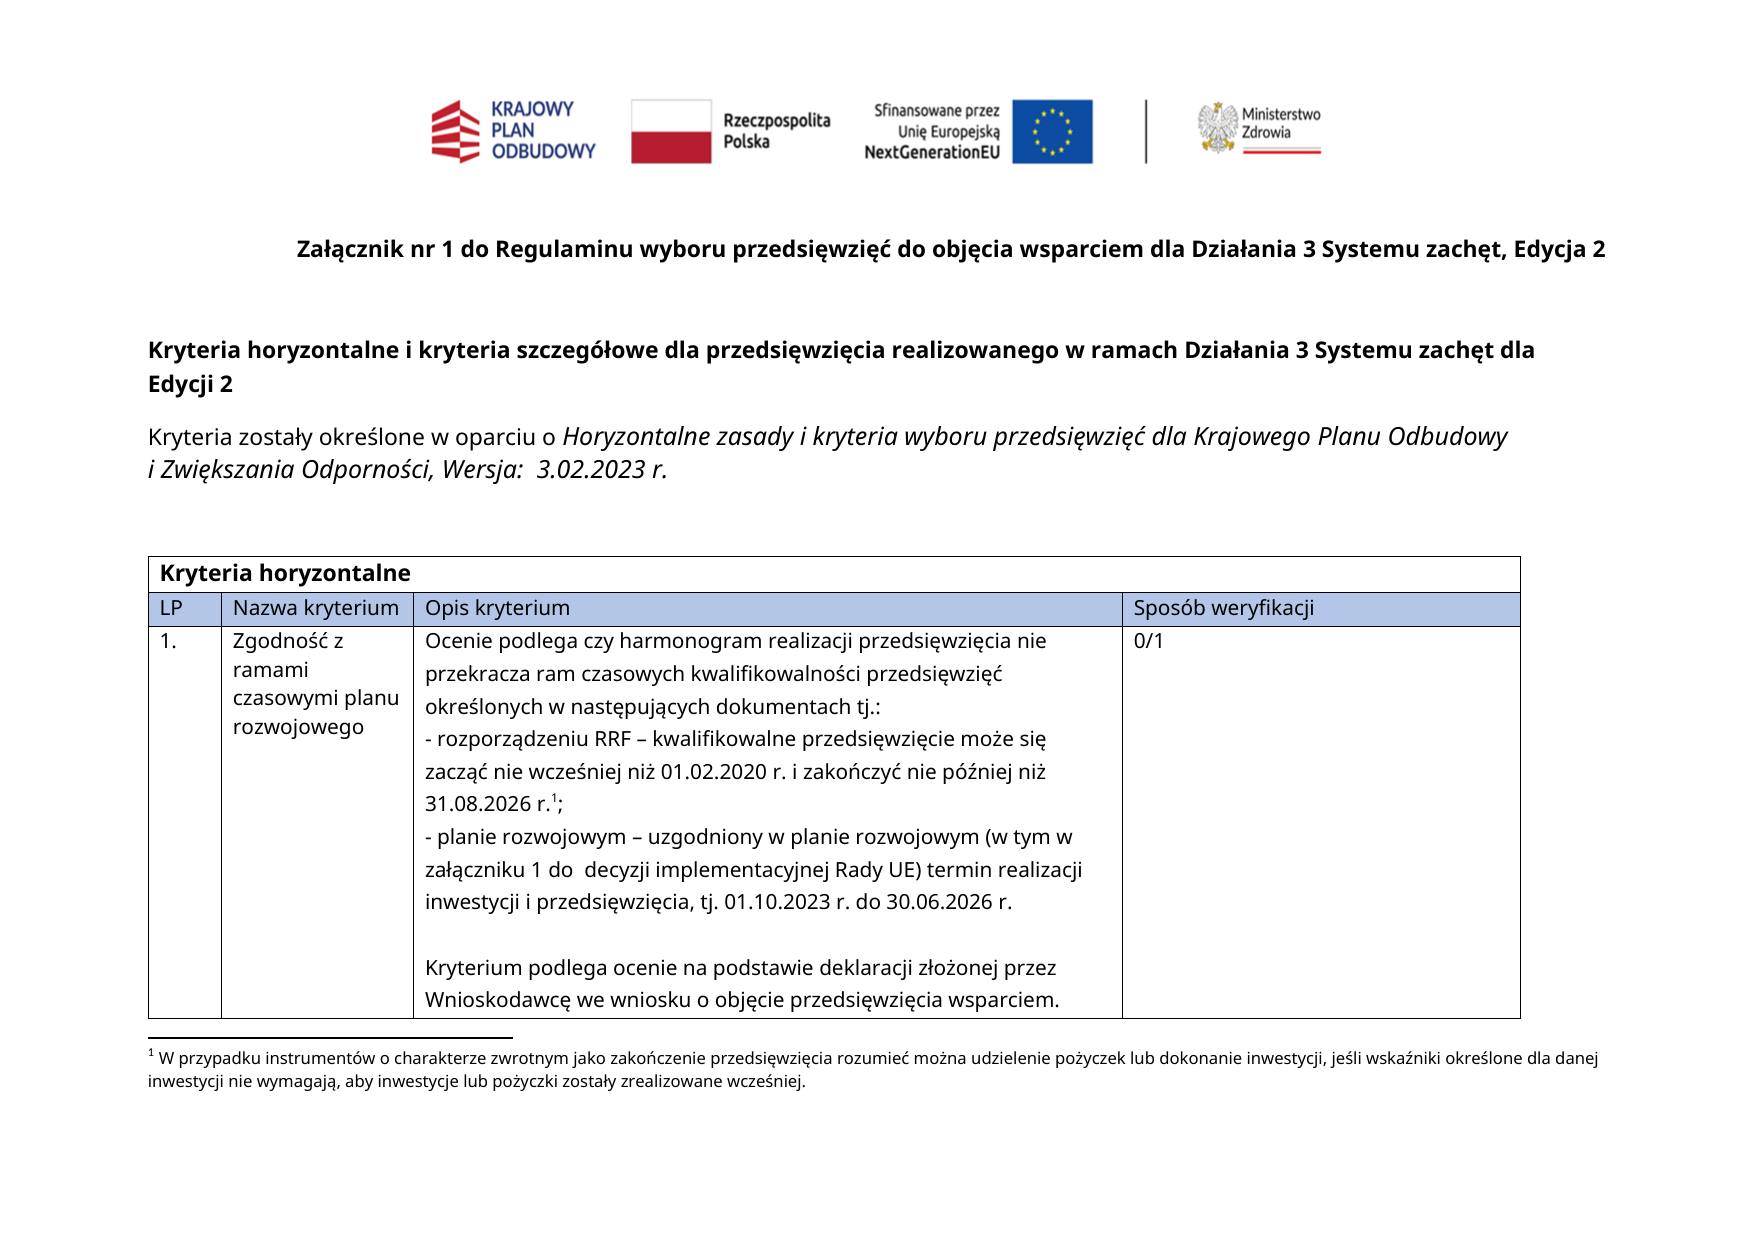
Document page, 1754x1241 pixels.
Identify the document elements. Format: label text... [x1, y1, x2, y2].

text Kryteria zostały określone w oparciu o Horyzontalne zasady i kryteria wyboru przedsięwzięć dla Krajowego Planu Odbudowy [148, 418, 1606, 452]
text Kryteria horyzontalne i kryteria szczegółowe dla przedsięwzięcia realizowanego w ramach Działania 3 Systemu zachęt dla Edycji 2 [148, 334, 1606, 399]
table_cell Nazwa kryterium [222, 593, 413, 626]
table_cell 1. [149, 627, 221, 1017]
table_cell LP [149, 593, 221, 626]
table_cell 0/1 [1123, 627, 1520, 1017]
text i Zwiększania Odporności, Wersja: 3.02.2023 r. [148, 452, 1606, 486]
table_header Kryteria horyzontalne [149, 557, 1520, 592]
table_cell Zgodność z ramami czasowymi planu rozwojowego [222, 627, 413, 1017]
table_cell Opis kryterium [414, 593, 1122, 626]
picture [415, 73, 1339, 183]
text Załącznik nr 1 do Regulaminu wyboru przedsięwzięć do objęcia wsparciem dla Działania 3 Systemu zachęt, Edycja 2 [148, 233, 1606, 264]
table_cell Sposób weryfikacji [1123, 593, 1520, 626]
